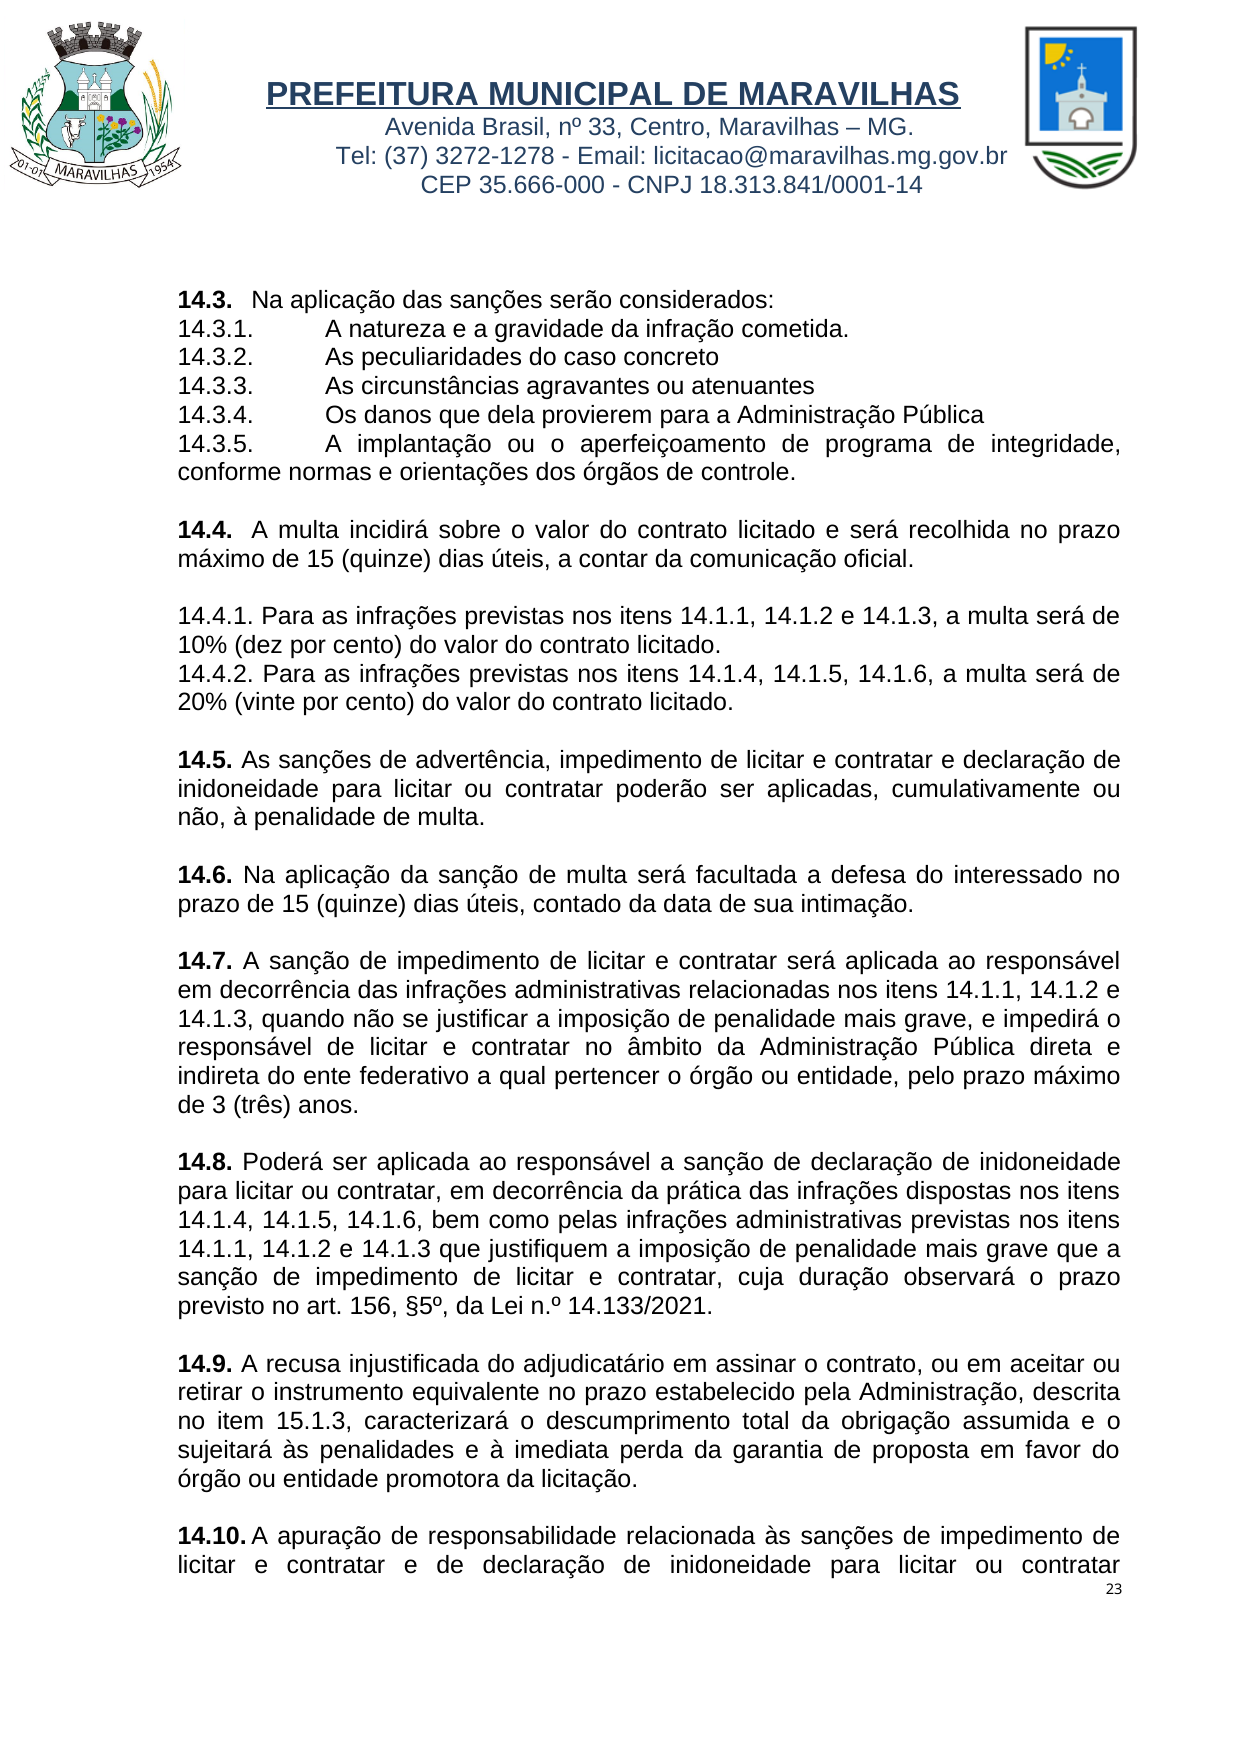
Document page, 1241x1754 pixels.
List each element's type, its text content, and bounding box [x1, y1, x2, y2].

text 14.3.5. A implantação ou o aperfeiçoamento de programa de integridade, conforme normas e orientações dos órgãos de controle. [177, 428, 1122, 486]
text 14.5. As sanções de advertência, impedimento de licitar e contratar e declaração de inidoneidade para licitar ou contratar poderão ser aplicadas, cumulativamente ou não, à penalidade de multa. [177, 745, 1122, 831]
text 14.9. A recusa injustificada do adjudicatário em assinar o contrato, ou em aceitar ou retirar o instrumento equivalente no prazo estabelecido pela Administração, descrita no item 15.1.3, caracterizará o descumprimento total da obrigação assumida e o sujeitará às penalidades e à imediata perda da garantia de proposta em favor do órgão ou entidade promotora da licitação. [177, 1348, 1122, 1492]
picture [1012, 17, 1151, 199]
text 14.4. A multa incidirá sobre o valor do contrato licitado e será recolhida no prazo máximo de 15 (quinze) dias úteis, a contar da comunicação oficial. [177, 515, 1122, 572]
text 14.4.2. Para as infrações previstas nos itens 14.1.4, 14.1.5, 14.1.6, a multa será de 20% (vinte por cento) do valor do contrato licitado. [177, 658, 1122, 716]
text 14.3.1. A natureza e a gravidade da infração cometida. [177, 313, 1122, 342]
text 14.3.2. As peculiaridades do caso concreto [177, 342, 1122, 371]
text 14.7. A sanção de impedimento de licitar e contratar será aplicada ao responsável em decorrência das infrações administrativas relacionadas nos itens 14.1.1, 14.1.2 e 14.1.3, quando não se justificar a imposição de penalidade mais grave, e impedirá o responsável de licitar e contratar no âmbito da Administração Pública direta e indireta do ente federativo a qual pertencer o órgão ou entidade, pelo prazo máximo de 3 (três) anos. [177, 946, 1122, 1118]
text 14.3.3. As circunstâncias agravantes ou atenuantes [177, 371, 1122, 400]
text 14.8. Poderá ser aplicada ao responsável a sanção de declaração de inidoneidade para licitar ou contratar, em decorrência da prática das infrações dispostas nos itens 14.1.4, 14.1.5, 14.1.6, bem como pelas infrações administrativas previstas nos itens 14.1.1, 14.1.2 e 14.1.3 que justifiquem a imposição de penalidade mais grave que a sanção de impedimento de licitar e contratar, cuja duração observará o prazo previsto no art. 156, §5º, da Lei n.º 14.133/2021. [177, 1147, 1122, 1320]
text 14.6. Na aplicação da sanção de multa será facultada a defesa do interessado no prazo de 15 (quinze) dias úteis, contado da data de sua intimação. [177, 860, 1122, 917]
text 14.3. Na aplicação das sanções serão considerados: [177, 285, 1122, 313]
text 14.4.1. Para as infrações previstas nos itens 14.1.1, 14.1.2 e 14.1.3, a multa será de 10% (dez por cento) do valor do contrato licitado. [177, 601, 1122, 658]
text 14.3.4. Os danos que dela provierem para a Administração Pública [177, 400, 1122, 428]
picture [3, 16, 186, 190]
